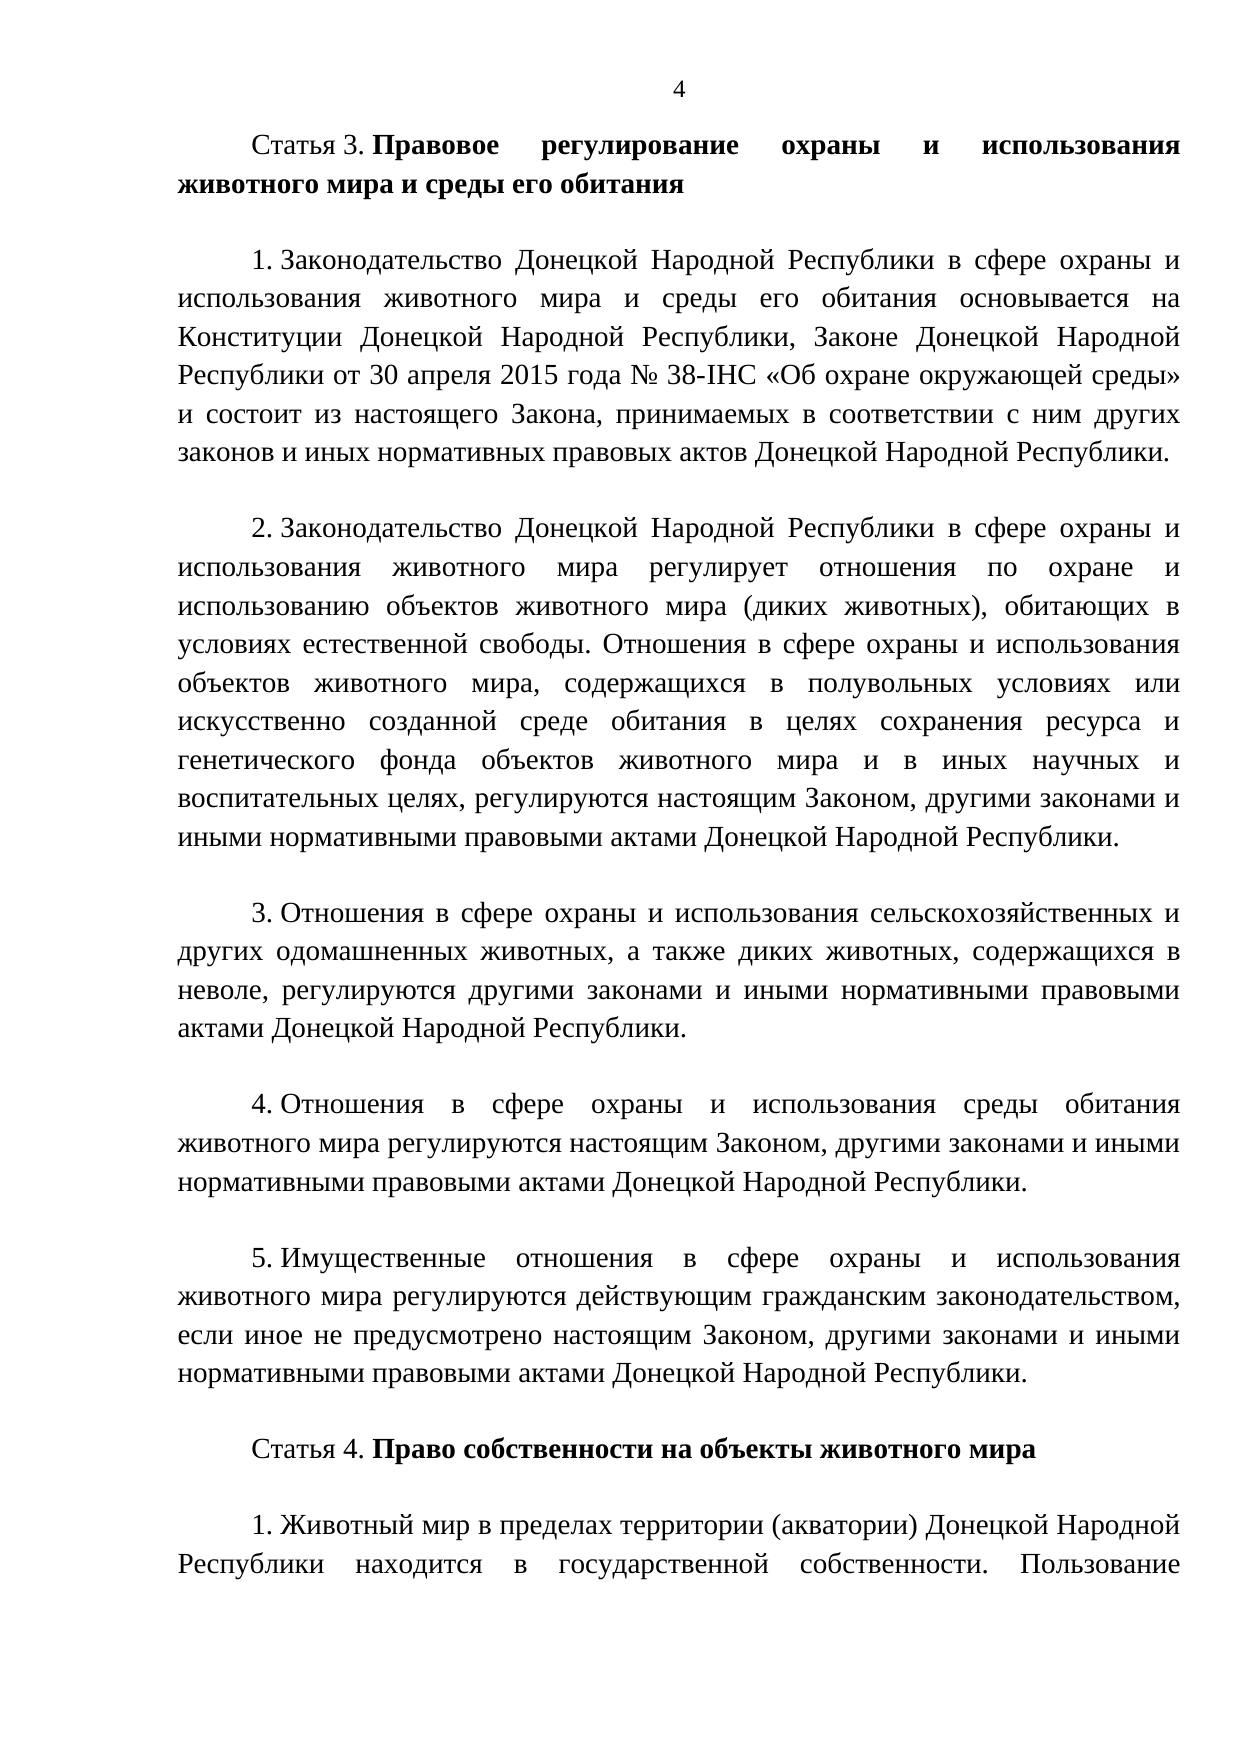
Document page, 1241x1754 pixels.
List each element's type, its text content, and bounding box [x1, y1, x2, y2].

text Статья 4. Право собственности на объекты животного мира [177, 1431, 1181, 1465]
text Статья 3. Правовое регулирование охраны и использования животного мира и среды его обитания [177, 127, 1181, 199]
text 3. Отношения в сфере охраны и использования сельскохозяйственных и других одомашненных животных, а также диких животных, содержащихся в неволе, регулируются другими законами и иными нормативными правовыми актами Донецкой Народной Республики. [177, 895, 1181, 1044]
text 5. Имущественные отношения в сфере охраны и использования животного мира регулируются действующим гражданским законодательством, если иное не предусмотрено настоящим Законом, другими законами и иными нормативными правовыми актами Донецкой Народной Республики. [177, 1240, 1181, 1389]
text 1. Законодательство Донецкой Народной Республики в сфере охраны и использования животного мира и среды его обитания основывается на Конституции Донецкой Народной Республики, Законе Донецкой Народной Республики от 30 апреля 2015 года № 38-IHC «Об охране окружающей среды» и состоит из настоящего Закона, принимаемых в соответствии с ним других законов и иных нормативных правовых актов Донецкой Народной Республики. [177, 242, 1181, 468]
text 2. Законодательство Донецкой Народной Республики в сфере охраны и использования животного мира регулирует отношения по охране и использованию объектов животного мира (диких животных), обитающих в условиях естественной свободы. Отношения в сфере охраны и использования объектов животного мира, содержащихся в полувольных условиях или искусственно созданной среде обитания в целях сохранения ресурса и генетического фонда объектов животного мира и в иных научных и воспитательных целях, регулируются настоящим Законом, другими законами и иными нормативными правовыми актами Донецкой Народной Республики. [177, 511, 1181, 852]
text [177, 1507, 1181, 1579]
text 4. Отношения в сфере охраны и использования среды обитания животного мира регулируются настоящим Законом, другими законами и иными нормативными правовыми актами Донецкой Народной Республики. [177, 1087, 1181, 1197]
